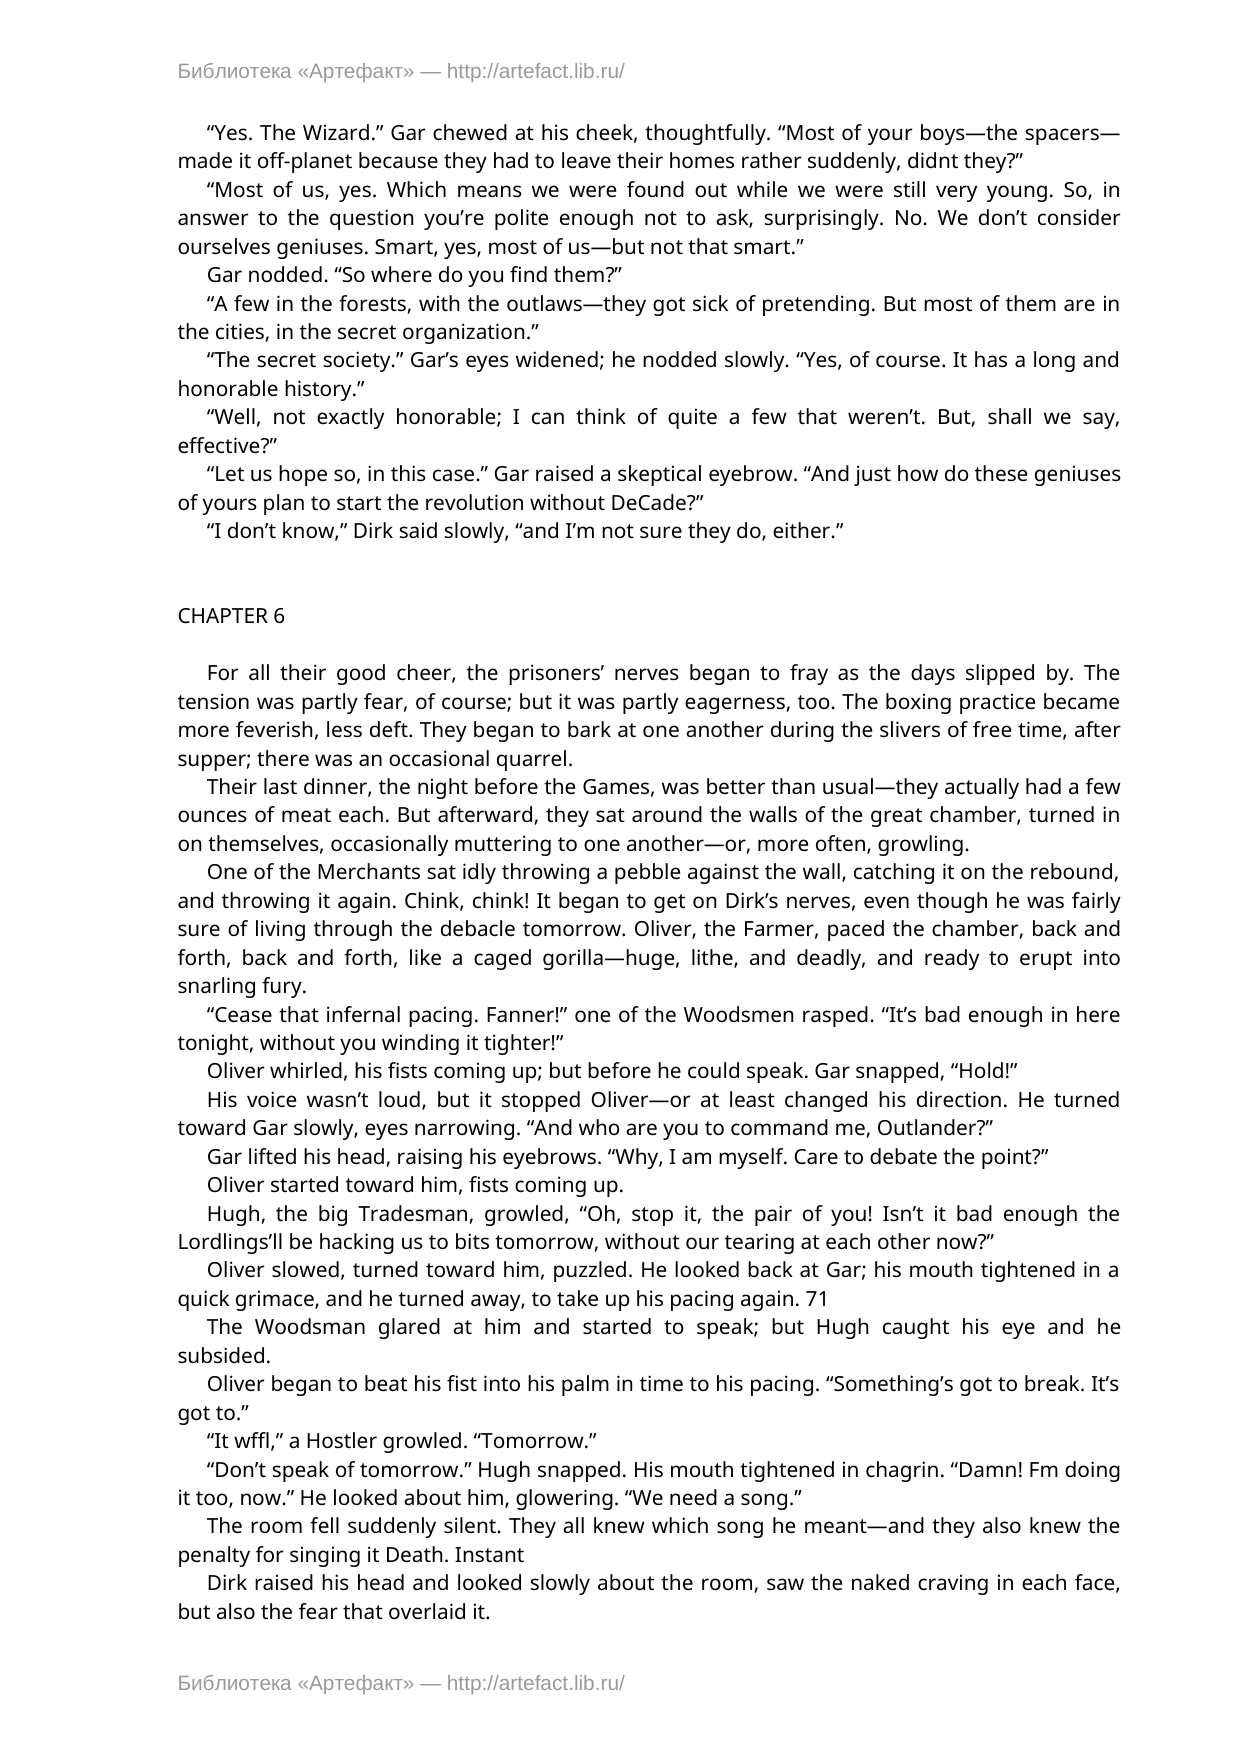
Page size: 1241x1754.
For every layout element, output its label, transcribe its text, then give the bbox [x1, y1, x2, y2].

text Oliver slowed, turned toward him, puzzled. He looked back at Gar; his mouth tightened in a quick grimace, and he turned away, to take up his pacing again. 71 [177, 1256, 1122, 1312]
text CHAPTER 6 [177, 602, 1122, 630]
text “I don’t know,” Dirk said slowly, “and I’m not sure they do, either.” [177, 516, 1122, 545]
text “Yes. The Wizard.” Gar chewed at his cheek, thoughtfully. “Most of your boys—the spacers—made it off-planet because they had to leave their homes rather suddenly, didnt they?” [177, 118, 1122, 175]
text Gar nodded. “So where do you find them?” [177, 260, 1122, 289]
text “Don’t speak of tomorrow.” Hugh snapped. His mouth tightened in chagrin. “Damn! Fm doing it too, now.” He looked about him, glowering. “We need a song.” [177, 1455, 1122, 1512]
text The Woodsman glared at him and started to speak; but Hugh caught his eye and he subsided. [177, 1312, 1122, 1369]
text “Let us hope so, in this case.” Gar raised a skeptical eyebrow. “And just how do these geniuses of yours plan to start the revolution without DeCade?” [177, 459, 1122, 516]
text His voice wasn’t loud, but it stopped Oliver—or at least changed his direction. He turned toward Gar slowly, eyes narrowing. “And who are you to command me, Outlander?” [177, 1085, 1122, 1142]
text “Most of us, yes. Which means we were found out while we were still very young. So, in answer to the question you’re polite enough not to ask, surprisingly. No. We don’t consider ourselves geniuses. Smart, yes, most of us—but not that smart.” [177, 175, 1122, 260]
text Gar lifted his head, raising his eyebrows. “Why, I am myself. Care to debate the point?” [177, 1142, 1122, 1170]
text Dirk raised his head and looked slowly about the room, saw the naked craving in each face, but also the fear that overlaid it. [177, 1568, 1122, 1625]
text “A few in the forests, with the outlaws—they got sick of pretending. But most of them are in the cities, in the secret organization.” [177, 289, 1122, 346]
text “Cease that infernal pacing. Fanner!” one of the Woodsmen rasped. “It’s bad enough in here tonight, without you winding it tighter!” [177, 1000, 1122, 1057]
text The room fell suddenly silent. They all knew which song he meant—and they also knew the penalty for singing it Death. Instant [177, 1512, 1122, 1568]
text “Well, not exactly honorable; I can think of quite a few that weren’t. But, shall we say, effective?” [177, 402, 1122, 459]
text “It wffl,” a Hostler growled. “Tomorrow.” [177, 1426, 1122, 1455]
text Hugh, the big Tradesman, growled, “Oh, stop it, the pair of you! Isn’t it bad enough the Lordlings’ll be hacking us to bits tomorrow, without our tearing at each other now?” [177, 1199, 1122, 1256]
text Their last dinner, the night before the Games, was better than usual—they actually had a few ounces of meat each. But afterward, they sat around the walls of the great chamber, turned in on themselves, occasionally muttering to one another—or, more often, growling. [177, 772, 1122, 857]
text Oliver began to beat his fist into his palm in time to his pacing. “Something’s got to break. It’s got to.” [177, 1369, 1122, 1426]
text For all their good cheer, the prisoners’ nerves began to fray as the days slipped by. The tension was partly fear, of course; but it was partly eagerness, too. The boxing practice became more feverish, less deft. They began to bark at one another during the slivers of free time, after supper; there was an occasional quarrel. [177, 658, 1122, 772]
text Oliver whirled, his fists coming up; but before he could speak. Gar snapped, “Hold!” [177, 1057, 1122, 1085]
text “The secret society.” Gar’s eyes widened; he nodded slowly. “Yes, of course. It has a long and honorable history.” [177, 346, 1122, 402]
text Oliver started toward him, fists coming up. [177, 1170, 1122, 1199]
text One of the Merchants sat idly throwing a pebble against the wall, catching it on the rebound, and throwing it again. Chink, chink! It began to get on Dirk’s nerves, even though he was fairly sure of living through the debacle tomorrow. Oliver, the Farmer, paced the chamber, back and forth, back and forth, like a caged gorilla—huge, lithe, and deadly, and ready to erupt into snarling fury. [177, 857, 1122, 1000]
